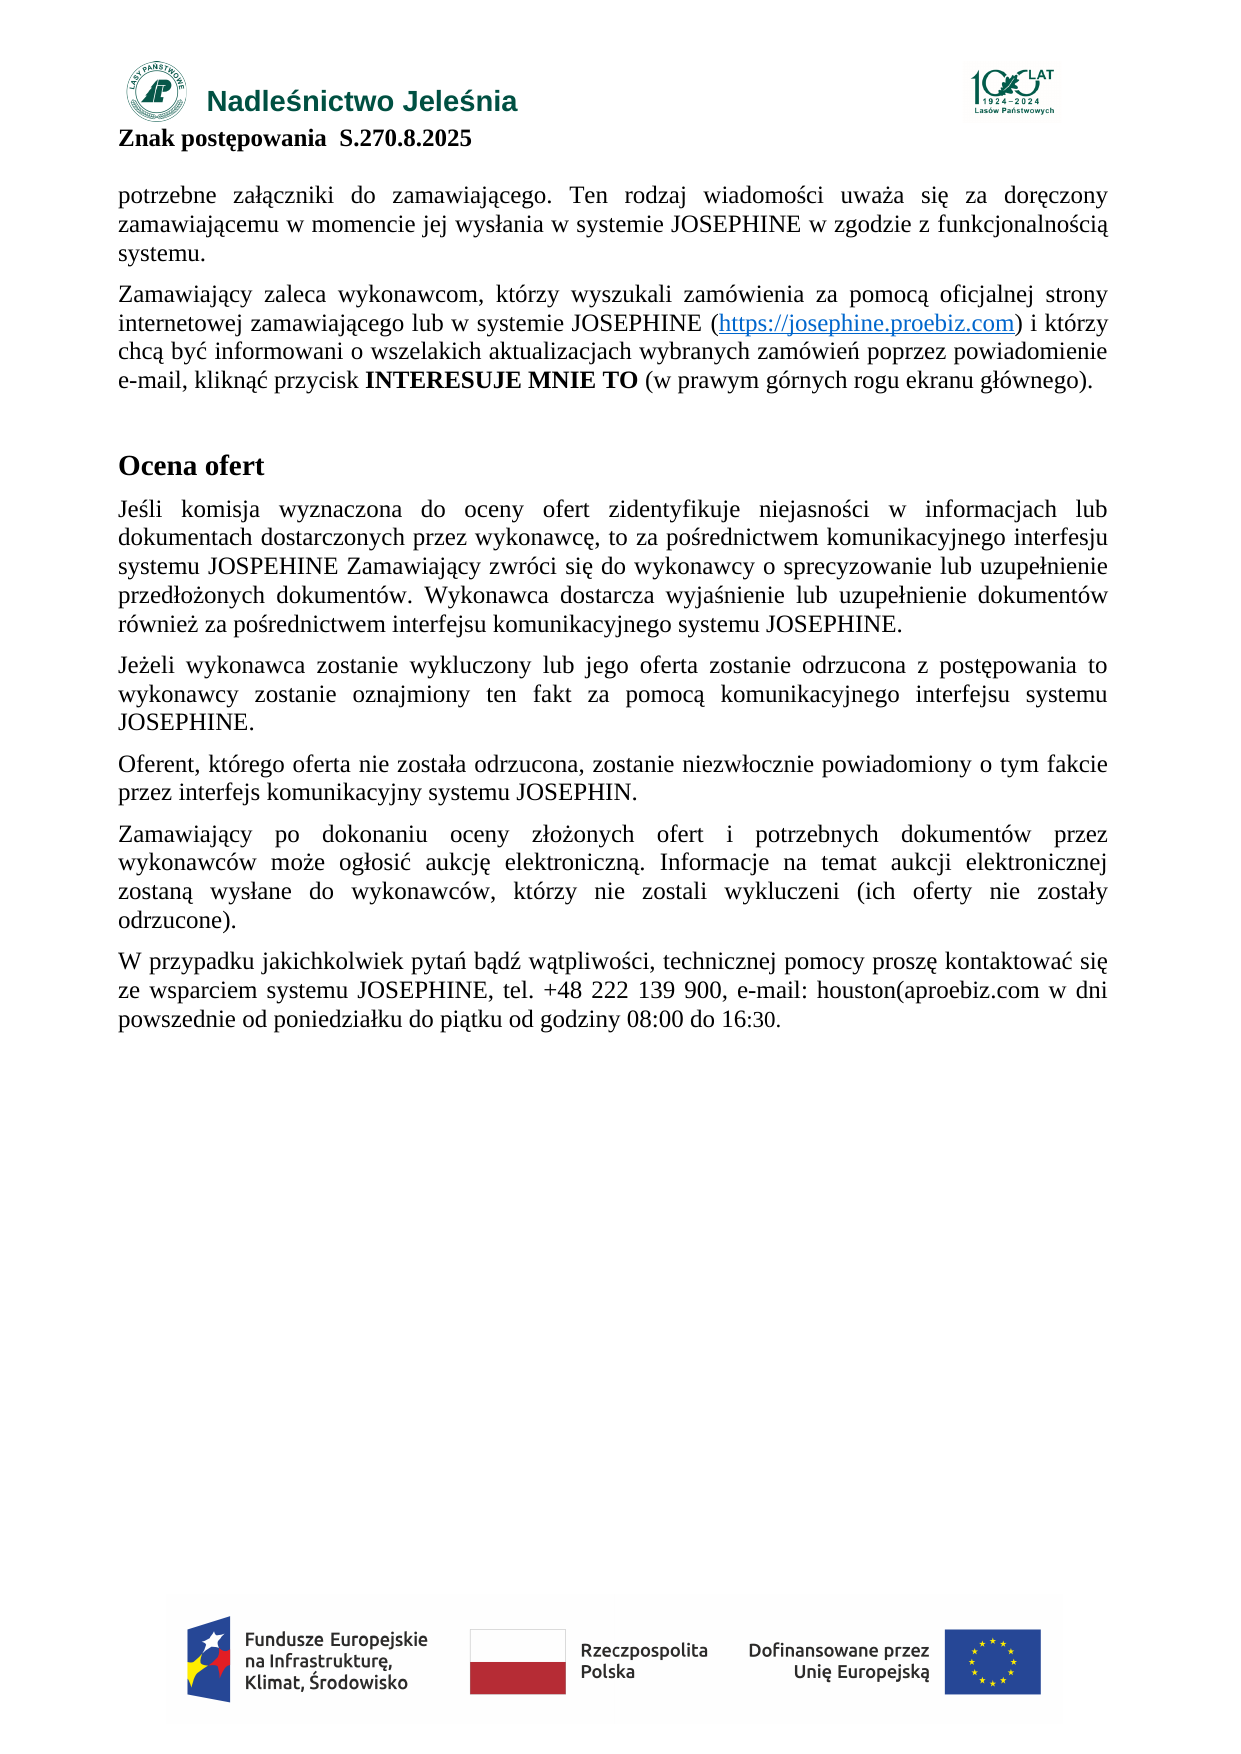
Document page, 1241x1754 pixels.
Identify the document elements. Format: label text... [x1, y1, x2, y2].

picture [962, 61, 1062, 123]
text W przypadku jakichkolwiek pytań bądź wątpliwości, technicznej pomocy proszę kontaktować się ze wsparciem systemu JOSEPHINE, tel. +48 222 139 900, e-mail: houston(aproebiz.com w dni powszednie od poniedziałku do piątku od godziny 08:00 do 16:30. [118, 946, 1109, 1032]
text Jeśli komisja wyznaczona do oceny ofert zidentyfikuje niejasności w informacjach lub dokumentach dostarczonych przez wykonawcę, to za pośrednictwem komunikacyjnego interfesju systemu JOSPEHINE Zamawiający zwróci się do wykonawcy o sprecyzowanie lub uzupełnienie przedłożonych dokumentów. Wykonawca dostarcza wyjaśnienie lub uzupełnienie dokumentów również za pośrednictwem interfejsu komunikacyjnego systemu JOSEPHINE. [118, 494, 1109, 637]
text Zamawiający zaleca wykonawcom, którzy wyszukali zamówienia za pomocą oficjalnej strony internetowej zamawiającego lub w systemie JOSEPHINE (https://josephine.proebiz.com) i którzy chcą być informowani o wszelakich aktualizacjach wybranych zamówień poprzez powiadomienie e-mail, kliknąć przycisk INTERESUJE MNIE TO (w prawym górnych rogu ekranu głównego). [118, 279, 1109, 394]
text Jeżeli wykonawca zostanie wykluczony lub jego oferta zostanie odrzucona z postępowania to wykonawcy zostanie oznajmiony ten fakt za pomocą komunikacyjnego interfejsu systemu JOSEPHINE. [118, 650, 1109, 736]
picture [166, 1594, 1063, 1724]
text Ocena ofert [118, 448, 1111, 481]
text Oferent, którego oferta nie została odrzucona, zostanie niezwłocznie powiadomiony o tym fakcie przez interfejs komunikacyjny systemu JOSEPHIN. [118, 749, 1109, 806]
text Zamawiający po dokonaniu oceny złożonych ofert i potrzebnych dokumentów przez wykonawców może ogłosić aukcję elektroniczną. Informacje na temat aukcji elektronicznej zostaną wysłane do wykonawców, którzy nie zostali wykluczeni (ich oferty nie zostały odrzucone). [118, 819, 1109, 934]
